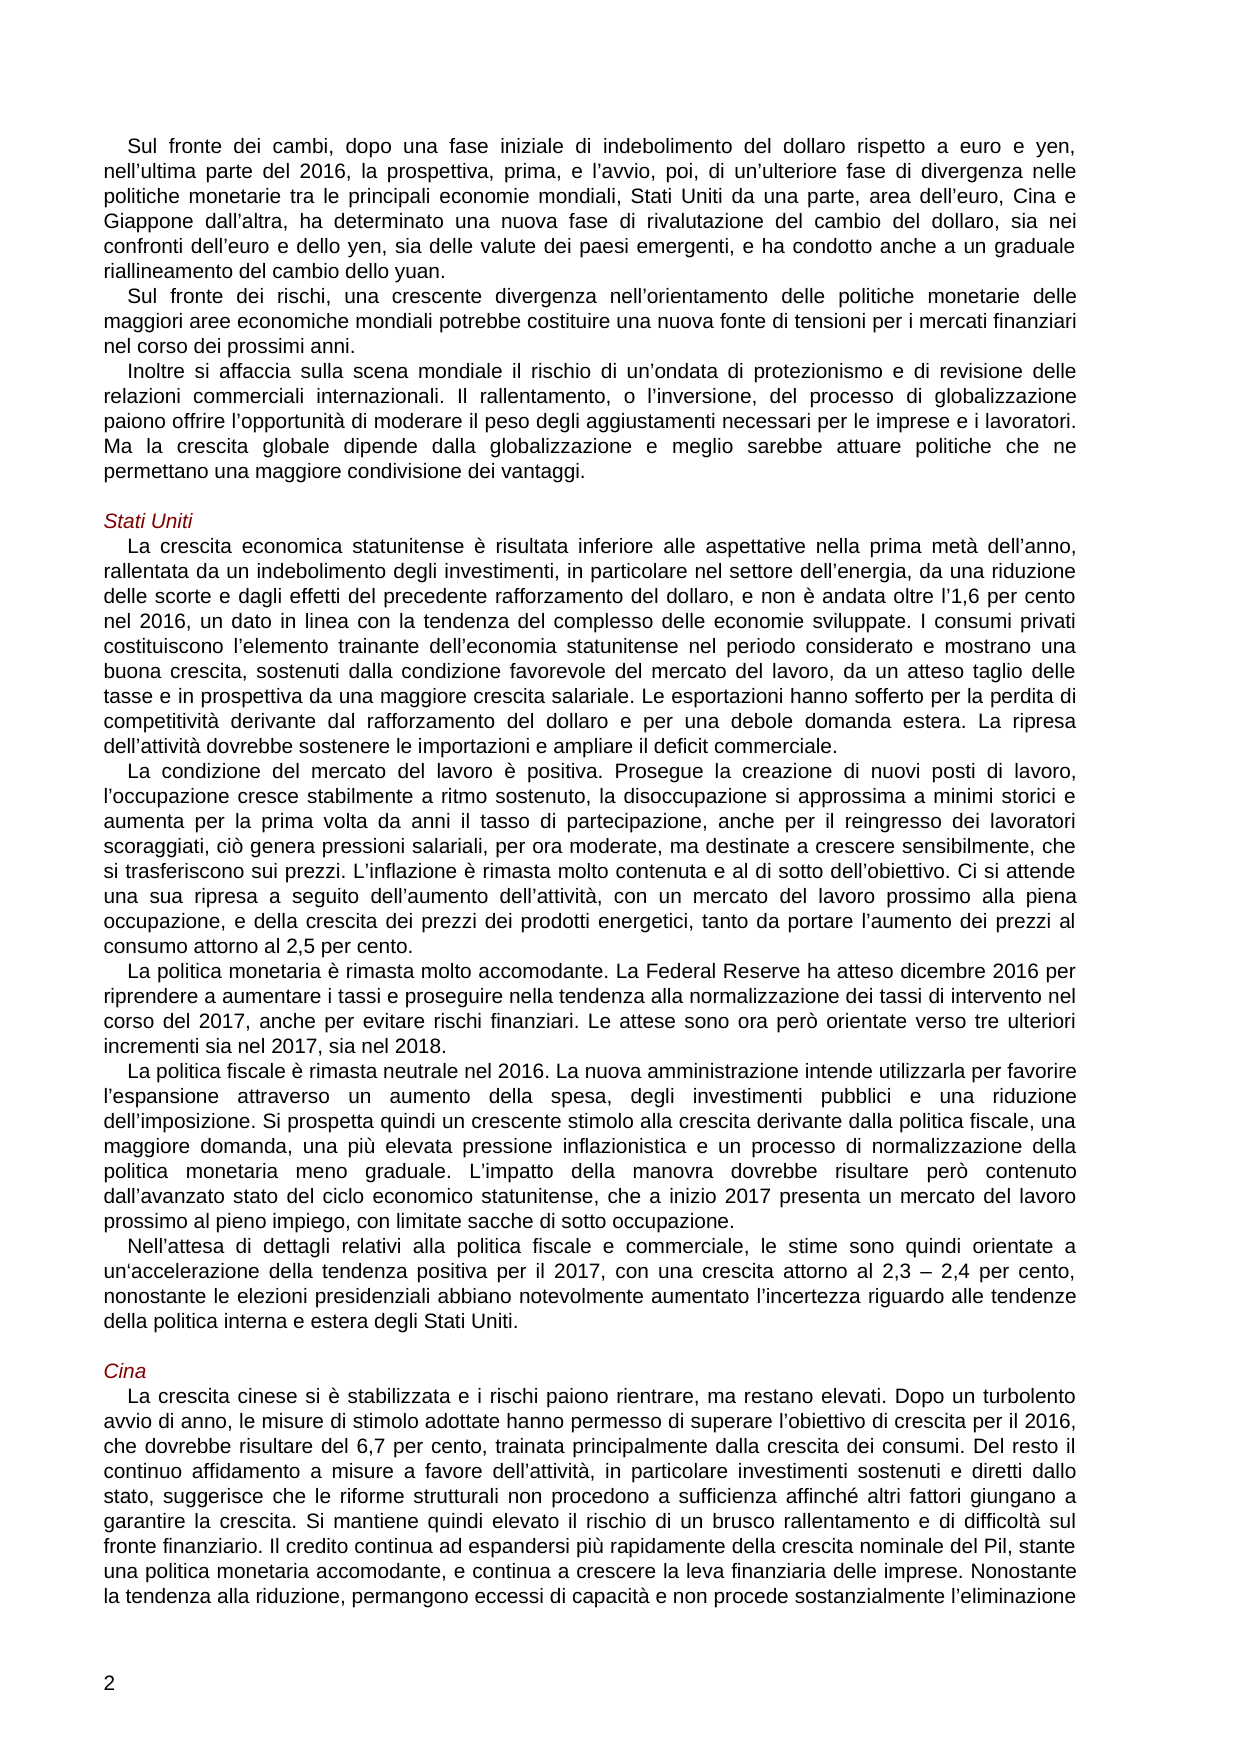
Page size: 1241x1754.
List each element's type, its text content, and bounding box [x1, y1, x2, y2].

text La politica fiscale è rimasta neutrale nel 2016. La nuova amministrazione intende utilizzarla per favorire l’espansione attraverso un aumento della spesa, degli investimenti pubblici e una riduzione dell’imposizione. Si prospetta quindi un crescente stimolo alla crescita derivante dalla politica fiscale, una maggiore domanda, una più elevata pressione inflazionistica e un processo di normalizzazione della politica monetaria meno graduale. L’impatto della manovra dovrebbe risultare però contenuto dall’avanzato stato del ciclo economico statunitense, che a inizio 2017 presenta un mercato del lavoro prossimo al pieno impiego, con limitate sacche di sotto occupazione. [103, 1058, 1078, 1233]
text La condizione del mercato del lavoro è positiva. Prosegue la creazione di nuovi posti di lavoro, l’occupazione cresce stabilmente a ritmo sostenuto, la disoccupazione si approssima a minimi storici e aumenta per la prima volta da anni il tasso di partecipazione, anche per il reingresso dei lavoratori scoraggiati, ciò genera pressioni salariali, per ora moderate, ma destinate a crescere sensibilmente, che si trasferiscono sui prezzi. L’inflazione è rimasta molto contenuta e al di sotto dell’obiettivo. Ci si attende una sua ripresa a seguito dell’aumento dell’attività, con un mercato del lavoro prossimo alla piena occupazione, e della crescita dei prezzi dei prodotti energetici, tanto da portare l’aumento dei prezzi al consumo attorno al 2,5 per cento. [103, 758, 1078, 958]
text La politica monetaria è rimasta molto accomodante. La Federal Reserve ha atteso dicembre 2016 per riprendere a aumentare i tassi e proseguire nella tendenza alla normalizzazione dei tassi di intervento nel corso del 2017, anche per evitare rischi finanziari. Le attese sono ora però orientate verso tre ulteriori incrementi sia nel 2017, sia nel 2018. [103, 958, 1078, 1058]
text Sul fronte dei rischi, una crescente divergenza nell’orientamento delle politiche monetarie delle maggiori aree economiche mondiali potrebbe costituire una nuova fonte di tensioni per i mercati finanziari nel corso dei prossimi anni. [103, 283, 1078, 358]
text Nell’attesa di dettagli relativi alla politica fiscale e commerciale, le stime sono quindi orientate a un‘accelerazione della tendenza positiva per il 2017, con una crescita attorno al 2,3 – 2,4 per cento, nonostante le elezioni presidenziali abbiano notevolmente aumentato l’incertezza riguardo alle tendenze della politica interna e estera degli Stati Uniti. [103, 1233, 1078, 1333]
subtitle Cina [103, 1358, 1078, 1383]
subtitle Stati Uniti [103, 508, 1078, 533]
text Sul fronte dei cambi, dopo una fase iniziale di indebolimento del dollaro rispetto a euro e yen, nell’ultima parte del 2016, la prospettiva, prima, e l’avvio, poi, di un’ulteriore fase di divergenza nelle politiche monetarie tra le principali economie mondiali, Stati Uniti da una parte, area dell’euro, Cina e Giappone dall’altra, ha determinato una nuova fase di rivalutazione del cambio del dollaro, sia nei confronti dell’euro e dello yen, sia delle valute dei paesi emergenti, e ha condotto anche a un graduale riallineamento del cambio dello yuan. [103, 133, 1078, 283]
text La crescita economica statunitense è risultata inferiore alle aspettative nella prima metà dell’anno, rallentata da un indebolimento degli investimenti, in particolare nel settore dell’energia, da una riduzione delle scorte e dagli effetti del precedente rafforzamento del dollaro, e non è andata oltre l’1,6 per cento nel 2016, un dato in linea con la tendenza del complesso delle economie sviluppate. I consumi privati costituiscono l’elemento trainante dell’economia statunitense nel periodo considerato e mostrano una buona crescita, sostenuti dalla condizione favorevole del mercato del lavoro, da un atteso taglio delle tasse e in prospettiva da una maggiore crescita salariale. Le esportazioni hanno sofferto per la perdita di competitività derivante dal rafforzamento del dollaro e per una debole domanda estera. La ripresa dell’attività dovrebbe sostenere le importazioni e ampliare il deficit commerciale. [103, 533, 1078, 758]
text Inoltre si affaccia sulla scena mondiale il rischio di un’ondata di protezionismo e di revisione delle relazioni commerciali internazionali. Il rallentamento, o l’inversione, del processo di globalizzazione paiono offrire l’opportunità di moderare il peso degli aggiustamenti necessari per le imprese e i lavoratori. Ma la crescita globale dipende dalla globalizzazione e meglio sarebbe attuare politiche che ne permettano una maggiore condivisione dei vantaggi. [103, 358, 1078, 483]
